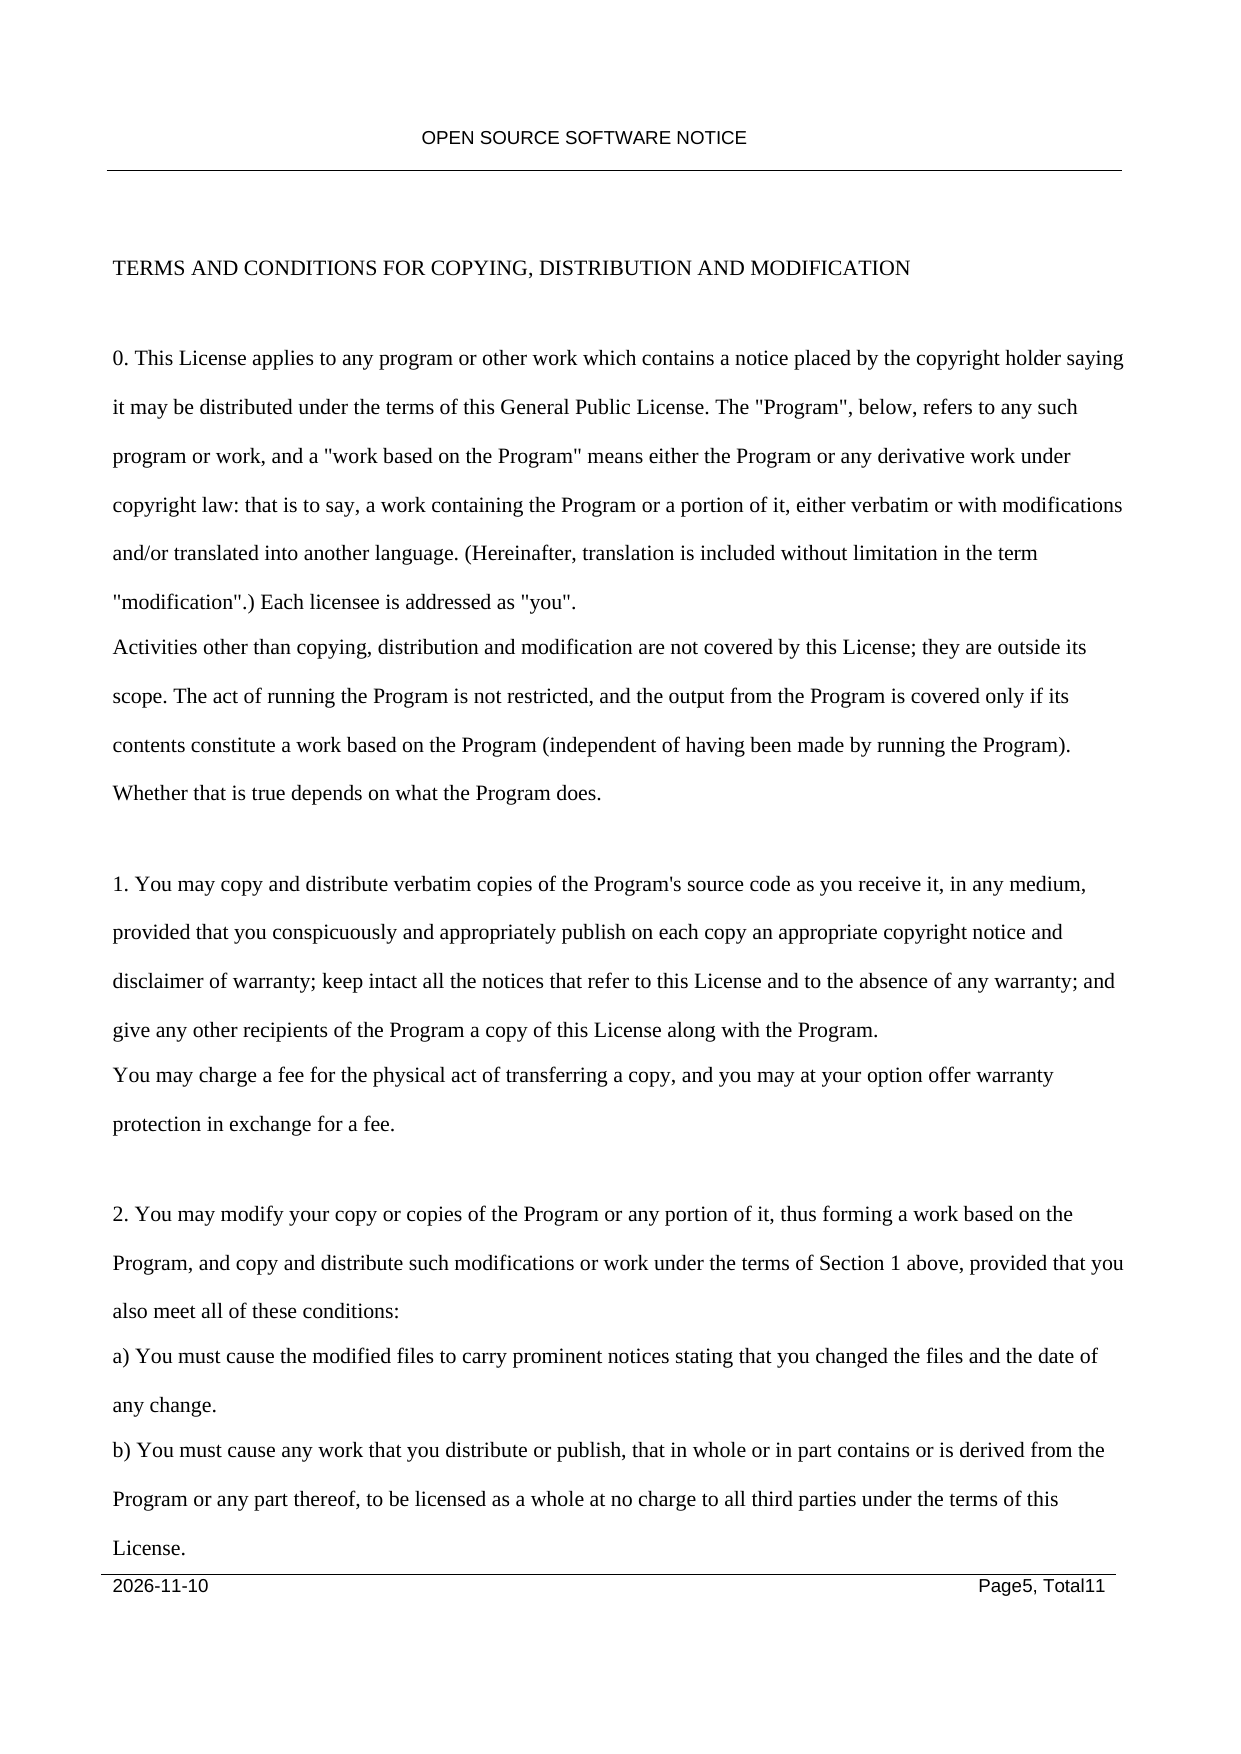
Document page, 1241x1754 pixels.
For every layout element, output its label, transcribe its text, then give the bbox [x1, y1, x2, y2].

text b) You must cause any work that you distribute or publish, that in whole or in part contains or is derived from the Program or any part thereof, to be licensed as a whole at no charge to all third parties under the terms of this License. [112, 1434, 1128, 1564]
text 0. This License applies to any program or other work which contains a notice placed by the copyright holder saying it may be distributed under the terms of this General Public License. The "Program", below, refers to any such program or work, and a "work based on the Program" means either the Program or any derivative work under copyright law: that is to say, a work containing the Program or a portion of it, either verbatim or with modifications and/or translated into another language. (Hereinafter, translation is included without limitation in the term "modification".) Each licensee is addressed as "you". [112, 342, 1128, 618]
text 1. You may copy and distribute verbatim copies of the Program's source code as you receive it, in any medium, provided that you conspicuously and appropriately publish on each copy an appropriate copyright notice and disclaimer of warranty; keep intact all the notices that refer to this License and to the absence of any warranty; and give any other recipients of the Program a copy of this License along with the Program. [112, 867, 1128, 1046]
text You may charge a fee for the physical act of transferring a copy, and you may at your option offer warranty protection in exchange for a fee. [112, 1058, 1128, 1139]
text Activities other than copying, distribution and modification are not covered by this License; they are outside its scope. The act of running the Program is not restricted, and the output from the Program is covered only if its contents constitute a work based on the Program (independent of having been made by running the Program). Whether that is true depends on what the Program does. [112, 631, 1128, 809]
text TERMS AND CONDITIONS FOR COPYING, DISTRIBUTION AND MODIFICATION [112, 251, 1128, 284]
text a) You must cause the modified files to carry prominent notices stating that you changed the files and the date of any change. [112, 1340, 1128, 1421]
text 2. You may modify your copy or copies of the Program or any portion of it, thus forming a work based on the Program, and copy and distribute such modifications or work under the terms of Section 1 above, provided that you also meet all of these conditions: [112, 1197, 1128, 1327]
